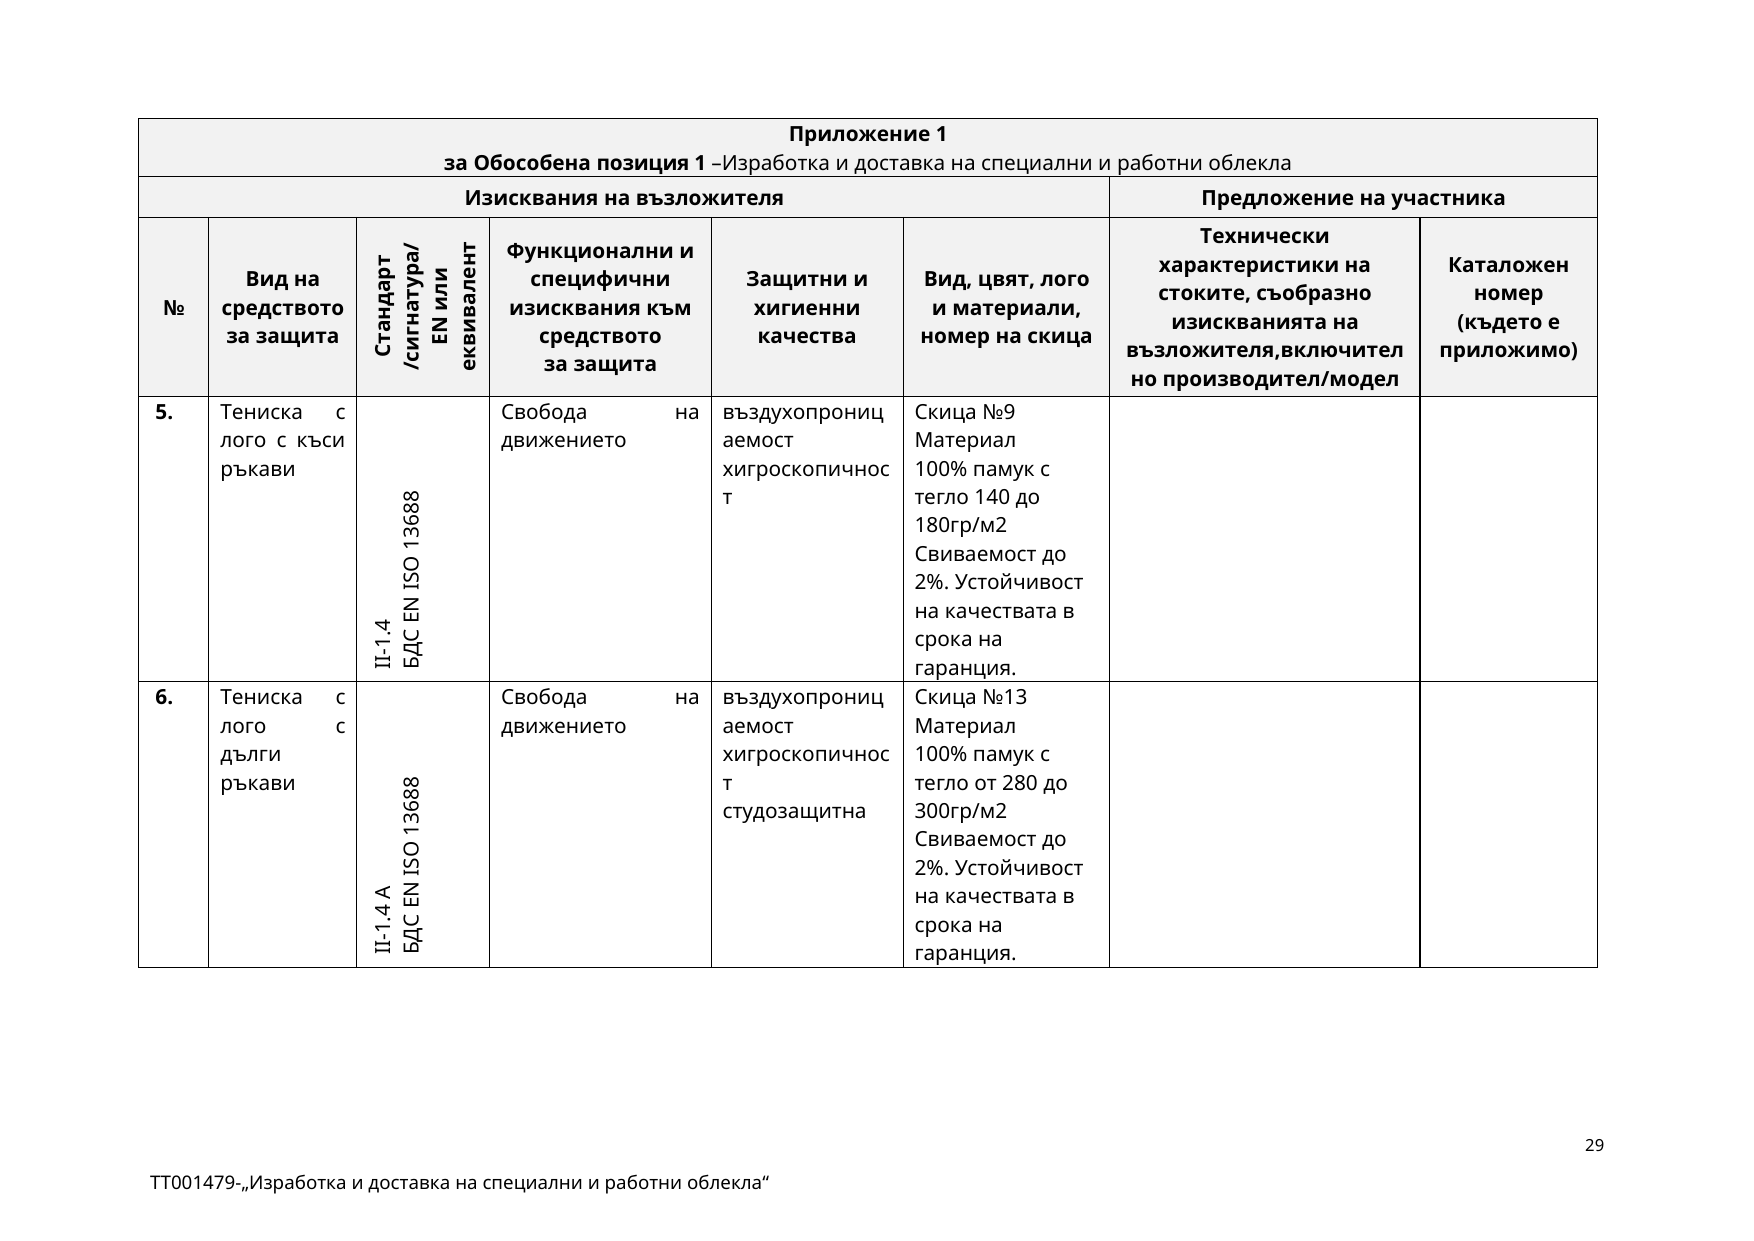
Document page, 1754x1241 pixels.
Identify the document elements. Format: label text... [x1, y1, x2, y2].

table_cell Тениска с лого с къси ръкави [209, 397, 356, 681]
table_cell Скица №9 Материал 100% памук с тегло 140 до 180гр/м2 Свиваемост до 2%. Устойчивост на качествата в срока на гаранция. [904, 397, 1109, 681]
table_cell ІІ-1.4 А БДС EN ISO 13688 [357, 682, 489, 967]
table_cell [139, 397, 208, 681]
table_cell [139, 682, 208, 967]
table_cell № [139, 218, 208, 396]
table_cell Функционални и специфични изисквания към средството за защита [490, 218, 711, 396]
table_cell Вид, цвят, лого и материали, номер на скица [904, 218, 1109, 396]
table_cell Стандарт /сигнатура/ EN или еквивалент [357, 218, 489, 396]
table_cell [1421, 682, 1597, 967]
table_cell Тениска с лого с дълги ръкави [209, 682, 356, 967]
table_cell Предложение на участника [1110, 177, 1597, 217]
table_cell Защитни и хигиенни качества [712, 218, 903, 396]
table_cell ІІ-1.4 БДС EN ISO 13688 [357, 397, 489, 681]
table_cell Технически характеристики на стоките, съобразно изискванията на възложителя,включително производител/модел [1110, 218, 1419, 396]
table_cell [1110, 397, 1419, 681]
table_header Приложение 1 за Обособена позиция 1 –Изработка и доставка на специални и работни облекла [139, 119, 1597, 176]
table_cell Скица №13 Материал 100% памук с тегло от 280 до 300гр/м2 Свиваемост до 2%. Устойчивост на качествата в срока на гаранция. [904, 682, 1109, 967]
table_cell въздухопроницаемост хигроскопичност [712, 397, 903, 681]
table_cell Свобода на движението [490, 682, 711, 967]
table_cell Вид на средството за защита [209, 218, 356, 396]
table_cell Изисквания на възложителя [139, 177, 1109, 217]
table_cell Каталожен номер (където е приложимо) [1421, 218, 1597, 396]
table_cell [1421, 397, 1597, 681]
table_cell [1110, 682, 1419, 967]
table_cell Свобода на движението [490, 397, 711, 681]
table_cell въздухопроницаемост хигроскопичност студозащитна [712, 682, 903, 967]
